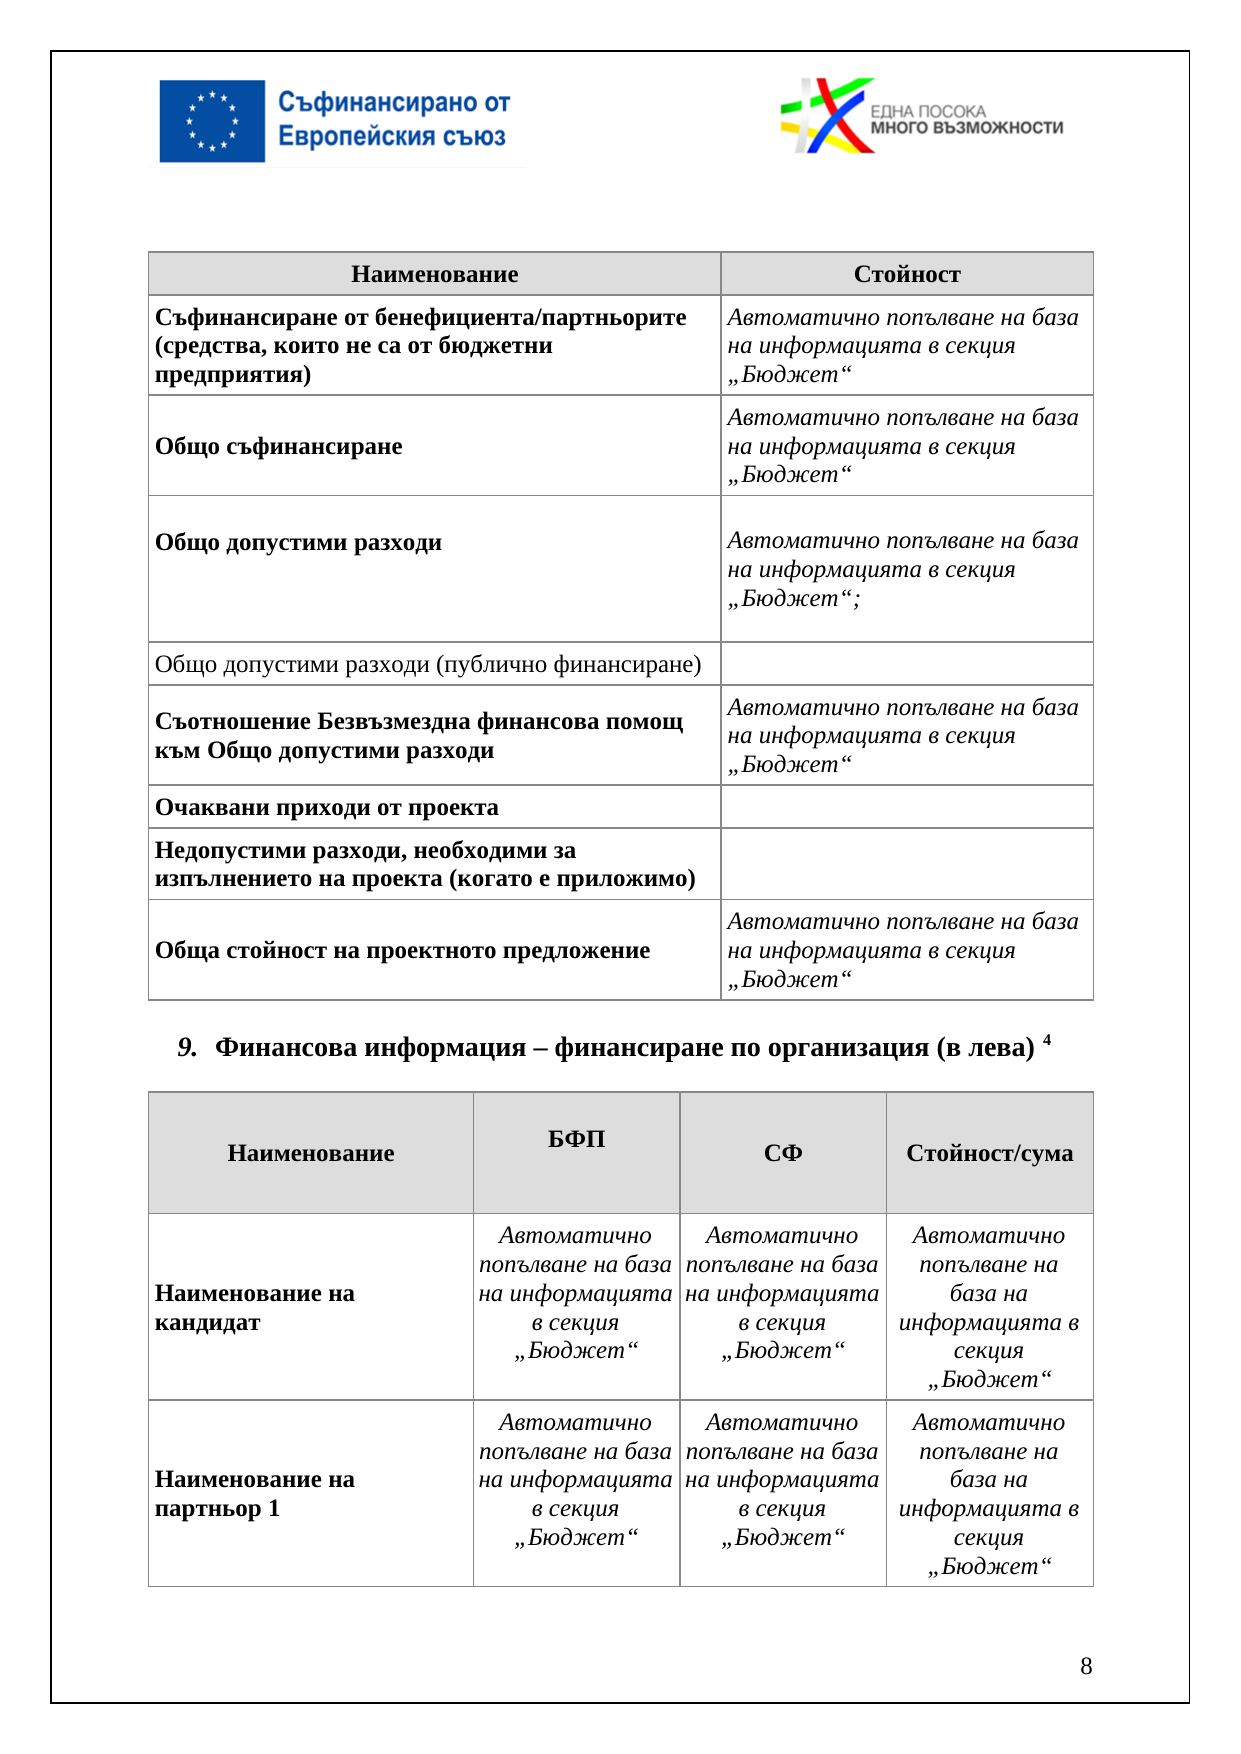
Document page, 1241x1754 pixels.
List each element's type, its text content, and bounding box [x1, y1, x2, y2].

table_cell [722, 786, 1093, 827]
table_cell Автоматично попълване на база на информацията в секция „Бюджет“ [722, 396, 1093, 494]
table_cell Автоматично попълване на база на информацията в секция „Бюджет“ [681, 1214, 886, 1399]
table_header Стойност/сума [887, 1093, 1093, 1213]
picture [764, 59, 1088, 169]
table_cell [722, 643, 1093, 684]
table_cell Съотношение Безвъзмездна финансова помощ към Общо допустими разходи [149, 686, 720, 784]
table_cell Очаквани приходи от проекта [149, 786, 720, 827]
table_cell Автоматично попълване на база на информацията в секция „Бюджет“ [722, 296, 1093, 394]
table_cell Обща стойност на проектното предложение [149, 900, 720, 999]
table_header СФ [681, 1093, 886, 1213]
picture [147, 75, 527, 169]
table_header Наименование [149, 1093, 473, 1213]
table_cell Автоматично попълване на база на информацията в секция „Бюджет“ [887, 1214, 1093, 1399]
table_cell Общо съфинансиране [149, 396, 720, 494]
table_cell Автоматично попълване на база на информацията в секция „Бюджет“ [474, 1401, 679, 1586]
table_cell [722, 829, 1093, 898]
table_header БФП [474, 1093, 679, 1213]
table_cell Наименование на партньор 1 [149, 1401, 473, 1586]
table_cell Недопустими разходи, необходими за изпълнението на проекта (когато е приложимо) [149, 829, 720, 898]
table_cell Автоматично попълване на база на информацията в секция „Бюджет“ [887, 1401, 1093, 1586]
table_cell Автоматично попълване на база на информацията в секция „Бюджет“ [722, 686, 1093, 784]
table_cell Наименование на кандидат [149, 1214, 473, 1399]
table_header Наименование [149, 253, 720, 294]
list Финансова информация – финансиране по организация (в лева) 4 [177, 1029, 1093, 1062]
table_cell Общо допустими разходи (публично финансиране) [149, 643, 720, 684]
table_cell Автоматично попълване на база на информацията в секция „Бюджет“ [681, 1401, 886, 1586]
table_cell Автоматично попълване на база на информацията в секция „Бюджет“; [722, 496, 1093, 641]
table_cell Автоматично попълване на база на информацията в секция „Бюджет“ [474, 1214, 679, 1399]
table_cell Съфинансиране от бенефициента/партньорите (средства, които не са от бюджетни предприятия) [149, 296, 720, 394]
table_cell Автоматично попълване на база на информацията в секция „Бюджет“ [722, 900, 1093, 999]
table_cell Общо допустими разходи [149, 496, 720, 641]
table_header Стойност [722, 253, 1093, 294]
